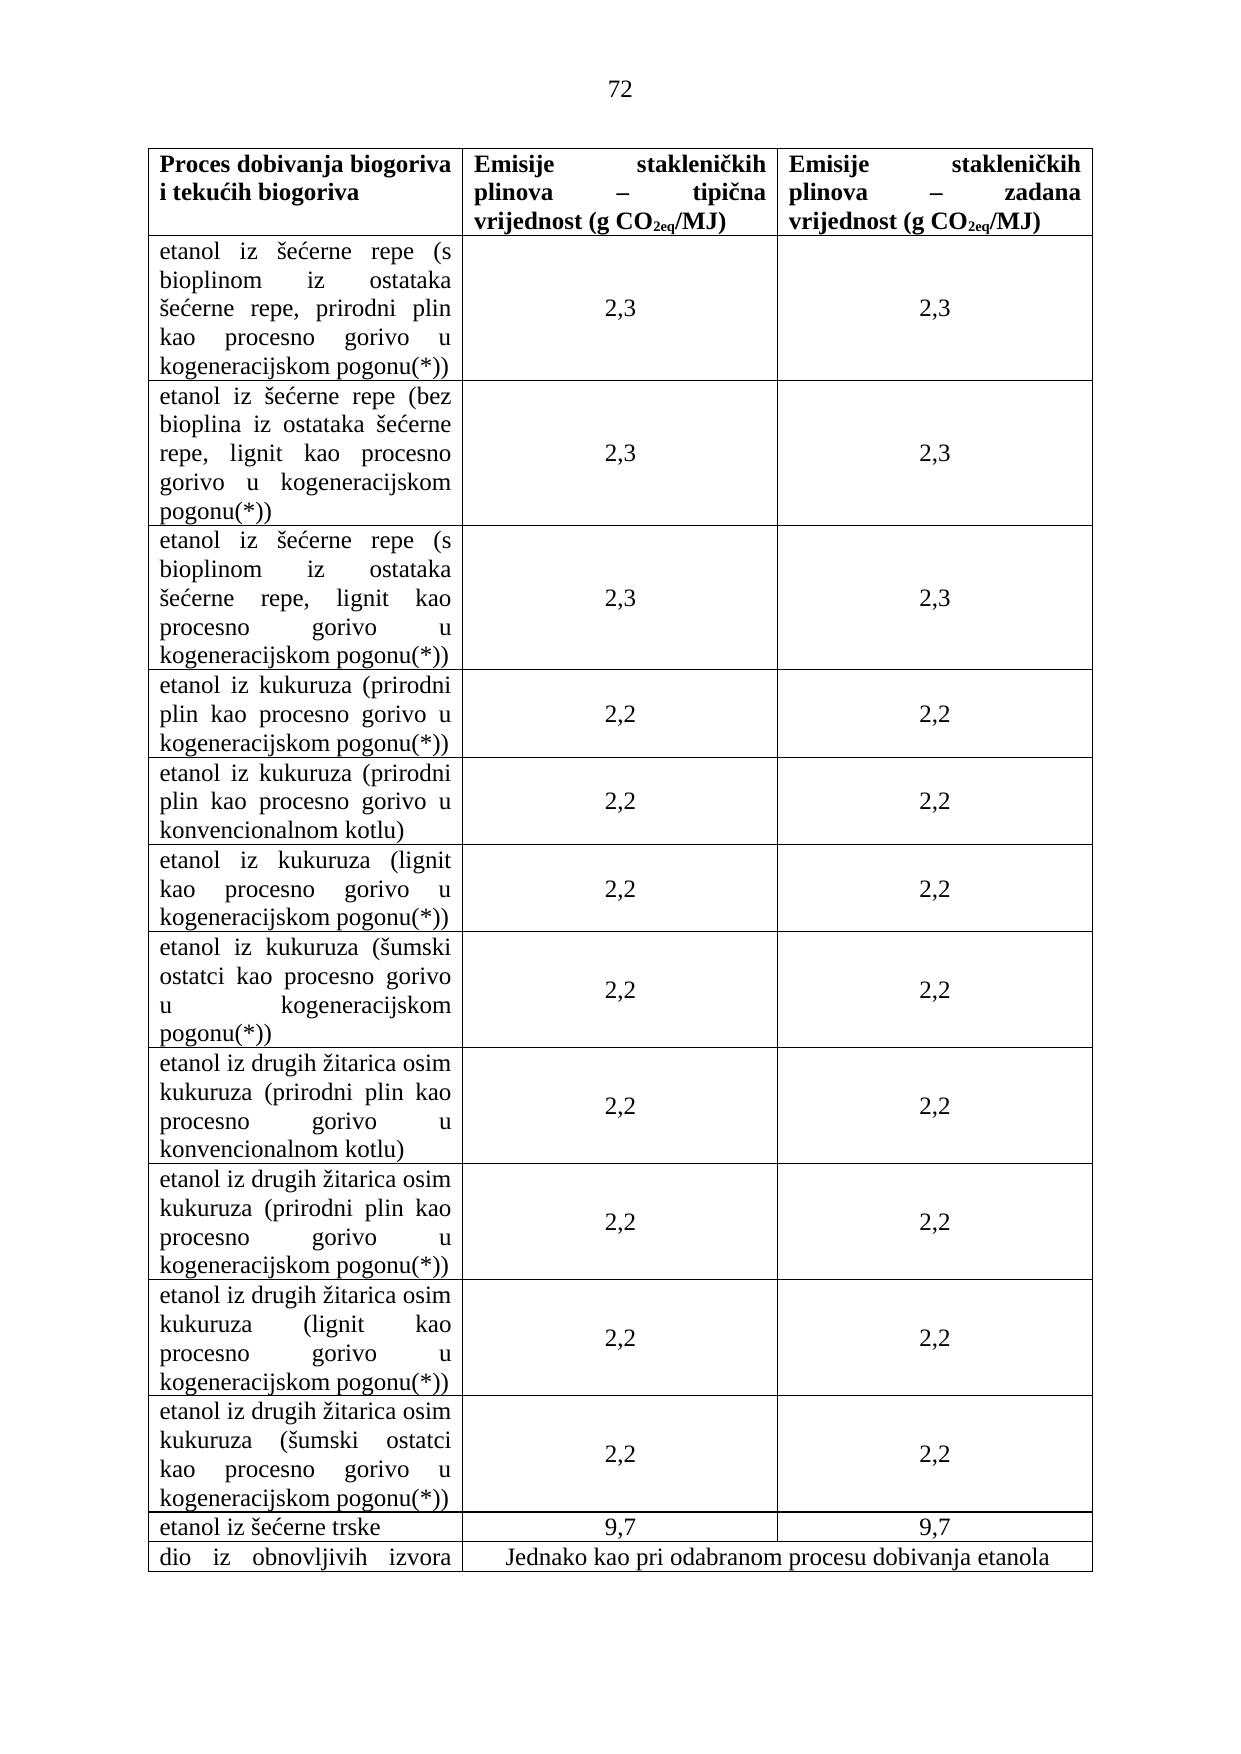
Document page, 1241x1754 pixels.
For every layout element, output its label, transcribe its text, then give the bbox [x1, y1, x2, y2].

table_cell 2,2 [778, 670, 1092, 757]
table_cell 2,2 [463, 1164, 777, 1279]
table_cell etanol iz šećerne trske [149, 1513, 462, 1541]
table_cell 2,3 [463, 236, 777, 380]
table_cell 2,2 [463, 932, 777, 1047]
table_cell 2,2 [778, 845, 1092, 931]
table_cell 2,2 [463, 758, 777, 844]
table_cell etanol iz drugih žitarica osim kukuruza (prirodni plin kao procesno gorivo u kogeneracijskom pogonu(*)) [149, 1164, 462, 1279]
table_cell 9,7 [778, 1513, 1092, 1541]
table_header Emisije stakleničkih plinova – zadana vrijednost (g CO2eq/MJ) [778, 149, 1092, 235]
table_cell 2,2 [463, 670, 777, 757]
table_cell 2,3 [778, 526, 1092, 669]
table_cell etanol iz kukuruza (prirodni plin kao procesno gorivo u konvencionalnom kotlu) [149, 758, 462, 844]
table_cell 2,3 [778, 236, 1092, 380]
table_cell etanol iz drugih žitarica osim kukuruza (lignit kao procesno gorivo u kogeneracijskom pogonu(*)) [149, 1280, 462, 1395]
table_cell 2,2 [778, 758, 1092, 844]
table_cell etanol iz drugih žitarica osim kukuruza (prirodni plin kao procesno gorivo u konvencionalnom kotlu) [149, 1048, 462, 1163]
table_cell 2,3 [778, 381, 1092, 524]
table_cell 2,2 [778, 1280, 1092, 1395]
table_cell 2,2 [463, 1048, 777, 1163]
table_cell Jednako kao pri odabranom procesu dobivanja etanola [463, 1542, 1092, 1571]
table_cell etanol iz šećerne repe (s bioplinom iz ostataka šećerne repe, prirodni plin kao procesno gorivo u kogeneracijskom pogonu(*)) [149, 236, 462, 380]
table_cell etanol iz drugih žitarica osim kukuruza (šumski ostatci kao procesno gorivo u kogeneracijskom pogonu(*)) [149, 1396, 462, 1511]
table_header Emisije stakleničkih plinova – tipična vrijednost (g CO2eq/MJ) [463, 149, 777, 235]
table_cell 9,7 [463, 1513, 777, 1541]
table_cell 2,2 [778, 1164, 1092, 1279]
table_cell dio iz obnovljivih izvora ETBE [149, 1542, 462, 1571]
table_cell 2,2 [778, 1396, 1092, 1511]
table_header Proces dobivanja biogoriva i tekućih biogoriva [149, 149, 462, 235]
table_cell 2,3 [463, 526, 777, 669]
table_cell 2,2 [463, 1396, 777, 1511]
table_cell 2,2 [778, 932, 1092, 1047]
table_cell 2,3 [463, 381, 777, 524]
table_cell etanol iz kukuruza (prirodni plin kao procesno gorivo u kogeneracijskom pogonu(*)) [149, 670, 462, 757]
table_cell 2,2 [463, 1280, 777, 1395]
table_cell 2,2 [778, 1048, 1092, 1163]
table_cell 2,2 [463, 845, 777, 931]
table_cell etanol iz šećerne repe (bez bioplina iz ostataka šećerne repe, lignit kao procesno gorivo u kogeneracijskom pogonu(*)) [149, 381, 462, 524]
table_cell etanol iz kukuruza (šumski ostatci kao procesno gorivo u kogeneracijskom pogonu(*)) [149, 932, 462, 1047]
table_cell etanol iz šećerne repe (s bioplinom iz ostataka šećerne repe, lignit kao procesno gorivo u kogeneracijskom pogonu(*)) [149, 526, 462, 669]
table_cell etanol iz kukuruza (lignit kao procesno gorivo u kogeneracijskom pogonu(*)) [149, 845, 462, 931]
